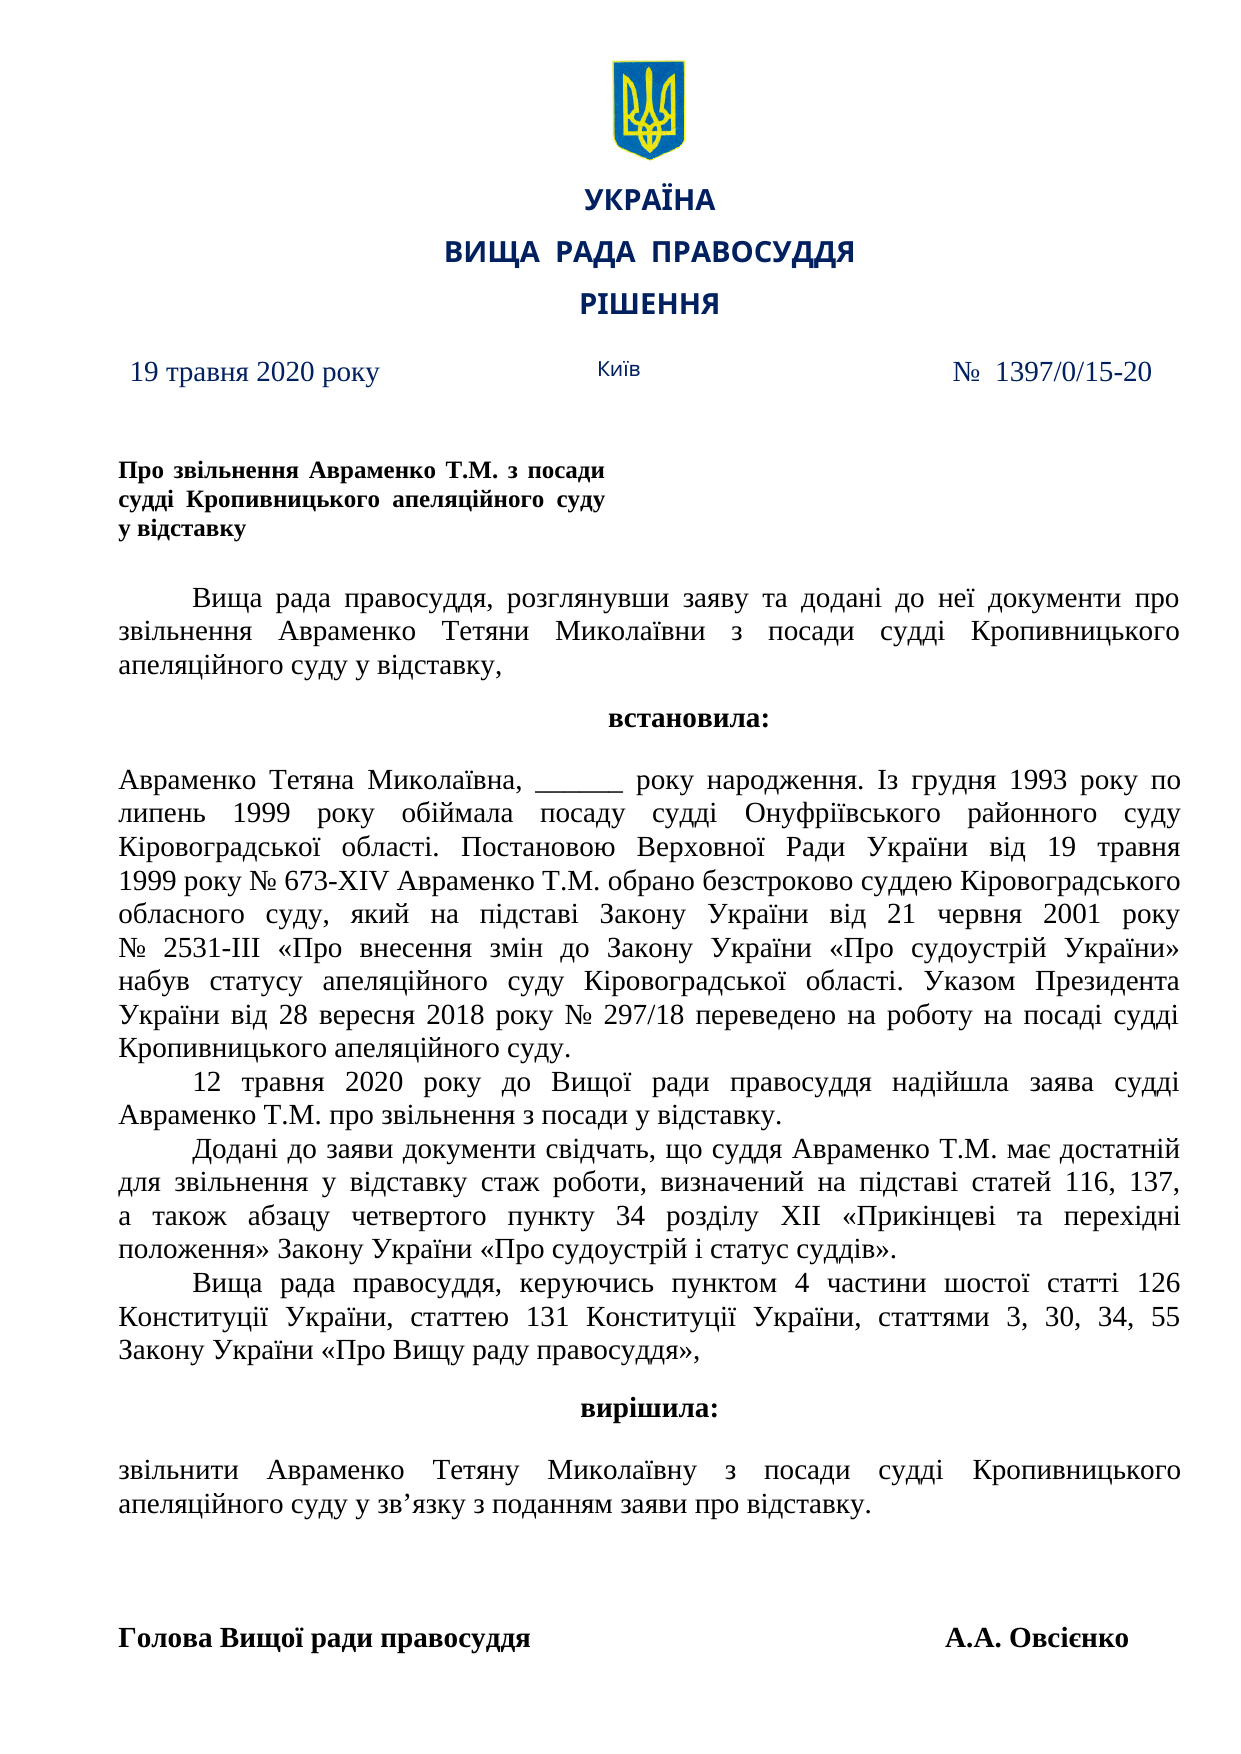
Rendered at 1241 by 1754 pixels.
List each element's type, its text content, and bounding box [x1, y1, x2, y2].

table_header № 1397/0/15-20 [785, 354, 1163, 412]
text Вища рада правосуддя, розглянувши заяву та додані до неї документи про звільнення Авраменко Тетяни Миколаївни з посади судді Кропивницького апеляційного суду у відставку, [118, 580, 1181, 681]
text УКРАЇНА [118, 180, 1181, 219]
text вирішила: [118, 1390, 1181, 1423]
text 12 травня 2020 року до Вищої ради правосуддя надійшла заява судді Авраменко Т.М. про звільнення з посади у відставку. [118, 1064, 1181, 1131]
picture [606, 55, 693, 168]
text звільнити Авраменко Тетяну Миколаївну з посади судді Кропивницького апеляційного суду у зв’язку з поданням заяви про відставку. [118, 1452, 1181, 1519]
text Про звільнення Авраменко Т.М. з посади судді Кропивницького апеляційного суду у відставку [118, 455, 606, 542]
text Додані до заяви документи свідчать, що суддя Авраменко Т.М. має достатній для звільнення у відставку стаж роботи, визначений на підставі статей 116, 137, а також абзацу четвертого пункту 34 розділу XII «Прикінцеві та перехідні положення» Закону України «Про судоустрій і статус суддів». [118, 1131, 1181, 1265]
table_header Київ [441, 354, 785, 412]
text ВИЩА РАДА ПРАВОСУДДЯ [118, 232, 1181, 271]
table_header 19 травня 2020 року [118, 354, 441, 412]
text встановила: [118, 700, 1171, 733]
text Голова Вищої ради правосуддя А.А. Овсієнко [118, 1620, 1181, 1653]
text Авраменко Тетяна Миколаївна, ______ року народження. Із грудня 1993 року по липень 1999 року обіймала посаду судді Онуфріївського районного суду Кіровоградської області. Постановою Верховної Ради України від 19 травня 1999 року № 673-XIV Авраменко Т.М. обрано безстроково суддею Кіровоградського обласного суду, який на підставі Закону України від 21 червня 2001 року № 2531-III «Про внесення змін до Закону України «Про судоустрій України» набув статусу апеляційного суду Кіровоградської області. Указом Президента України від 28 вересня 2018 року № 297/18 переведено на роботу на посаді судді Кропивницького апеляційного суду. [118, 762, 1181, 1064]
text Вища рада правосуддя, керуючись пунктом 4 частини шостої статті 126 Конституції України, статтею 131 Конституції України, статтями 3, 30, 34, 55 Закону України «Про Вищу раду правосуддя», [118, 1265, 1181, 1366]
text РІШЕННЯ [118, 283, 1181, 323]
